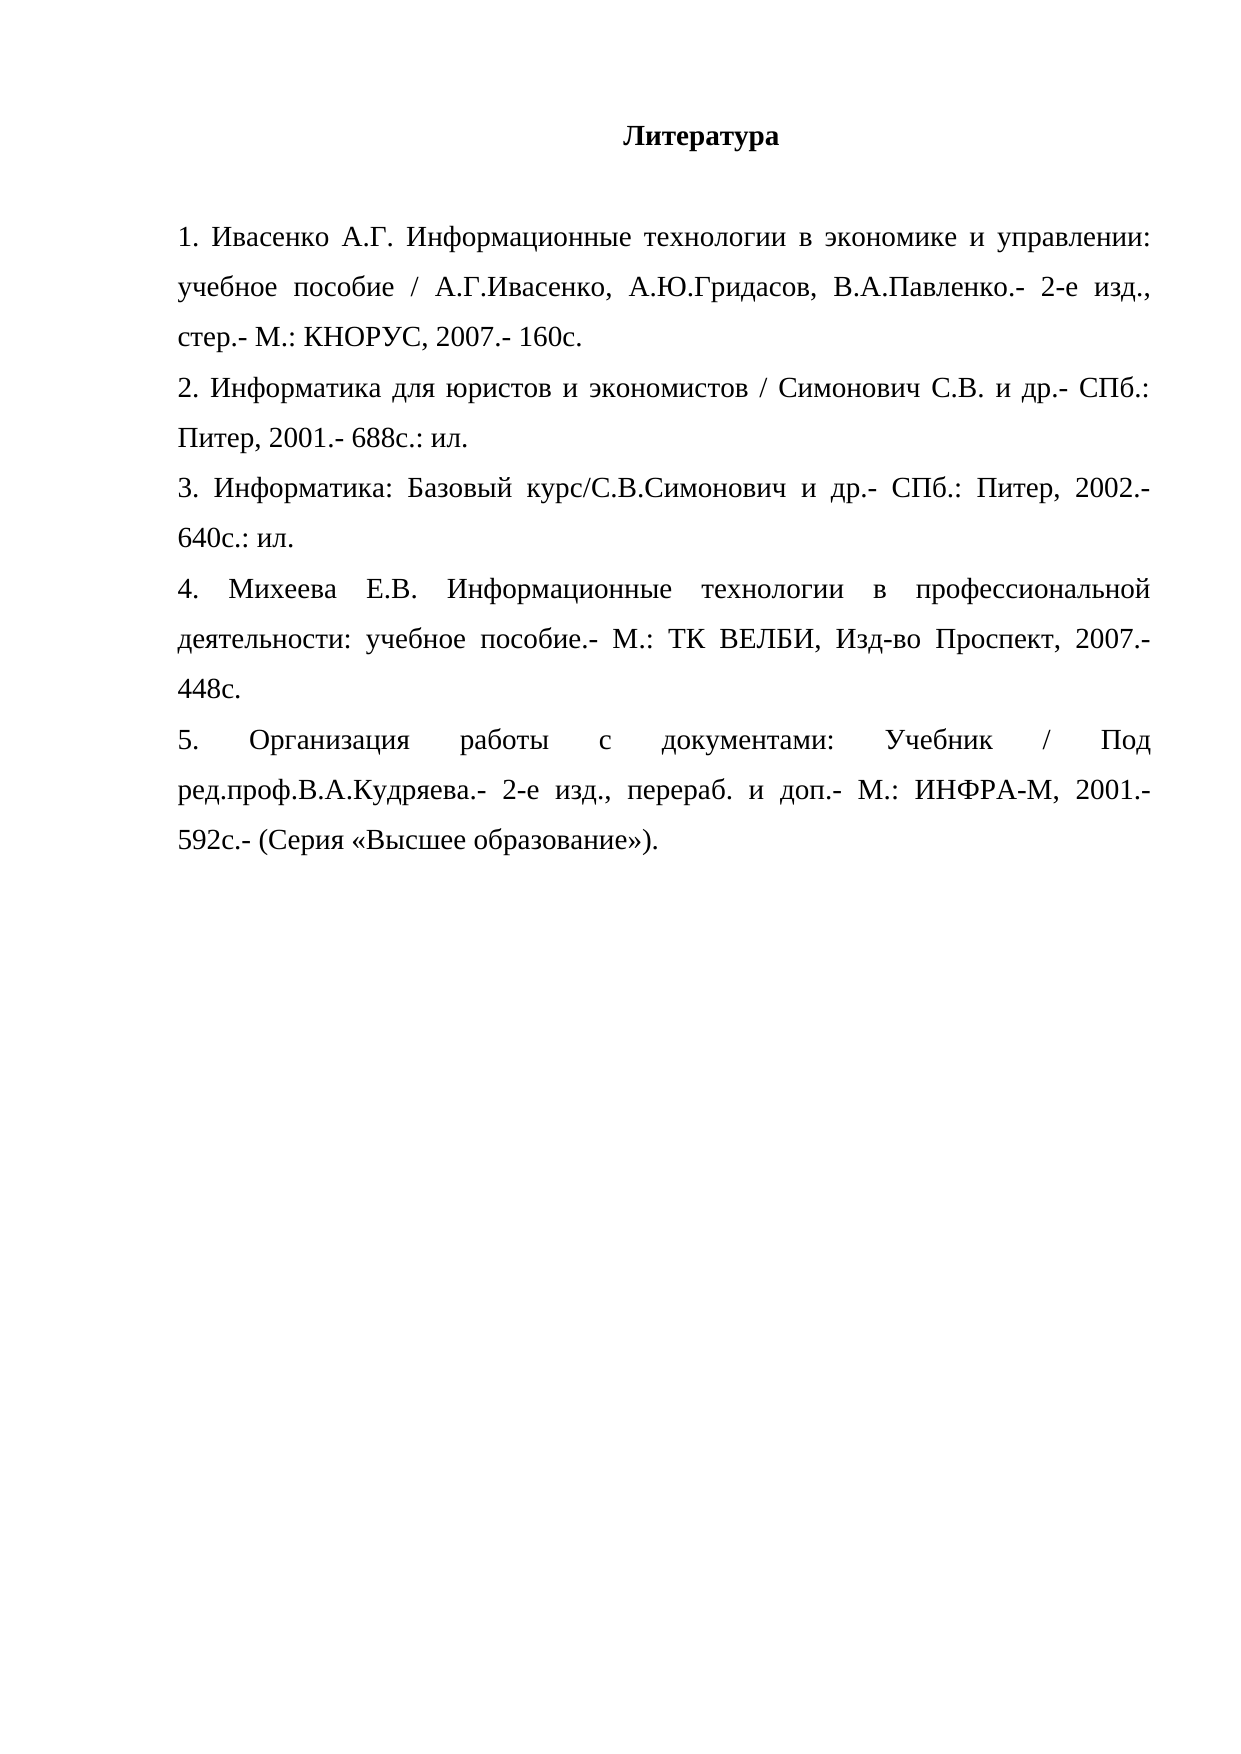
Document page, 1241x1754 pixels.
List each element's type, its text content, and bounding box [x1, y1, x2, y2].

text 2. Информатика для юристов и экономистов / Симонович С.В. и др.- СПб.: Питер, 2001.- 688с.: ил. [177, 370, 1152, 453]
text 5. Организация работы с документами: Учебник / Под ред.проф.В.А.Кудряева.- 2-е изд., перераб. и доп.- М.: ИНФРА-М, 2001.- 592с.- (Серия «Высшее образование»). [177, 722, 1152, 856]
text Литература [177, 118, 1152, 152]
text 1. Ивасенко А.Г. Информационные технологии в экономике и управлении: учебное пособие / А.Г.Ивасенко, А.Ю.Гридасов, В.А.Павленко.- 2-е изд., стер.- М.: КНОРУС, 2007.- 160с. [177, 219, 1152, 353]
text 4. Михеева Е.В. Информационные технологии в профессиональной деятельности: учебное пособие.- М.: ТК ВЕЛБИ, Изд-во Проспект, 2007.- 448с. [177, 571, 1152, 705]
text 3. Информатика: Базовый курс/С.В.Симонович и др.- СПб.: Питер, 2002.- 640с.: ил. [177, 470, 1152, 554]
